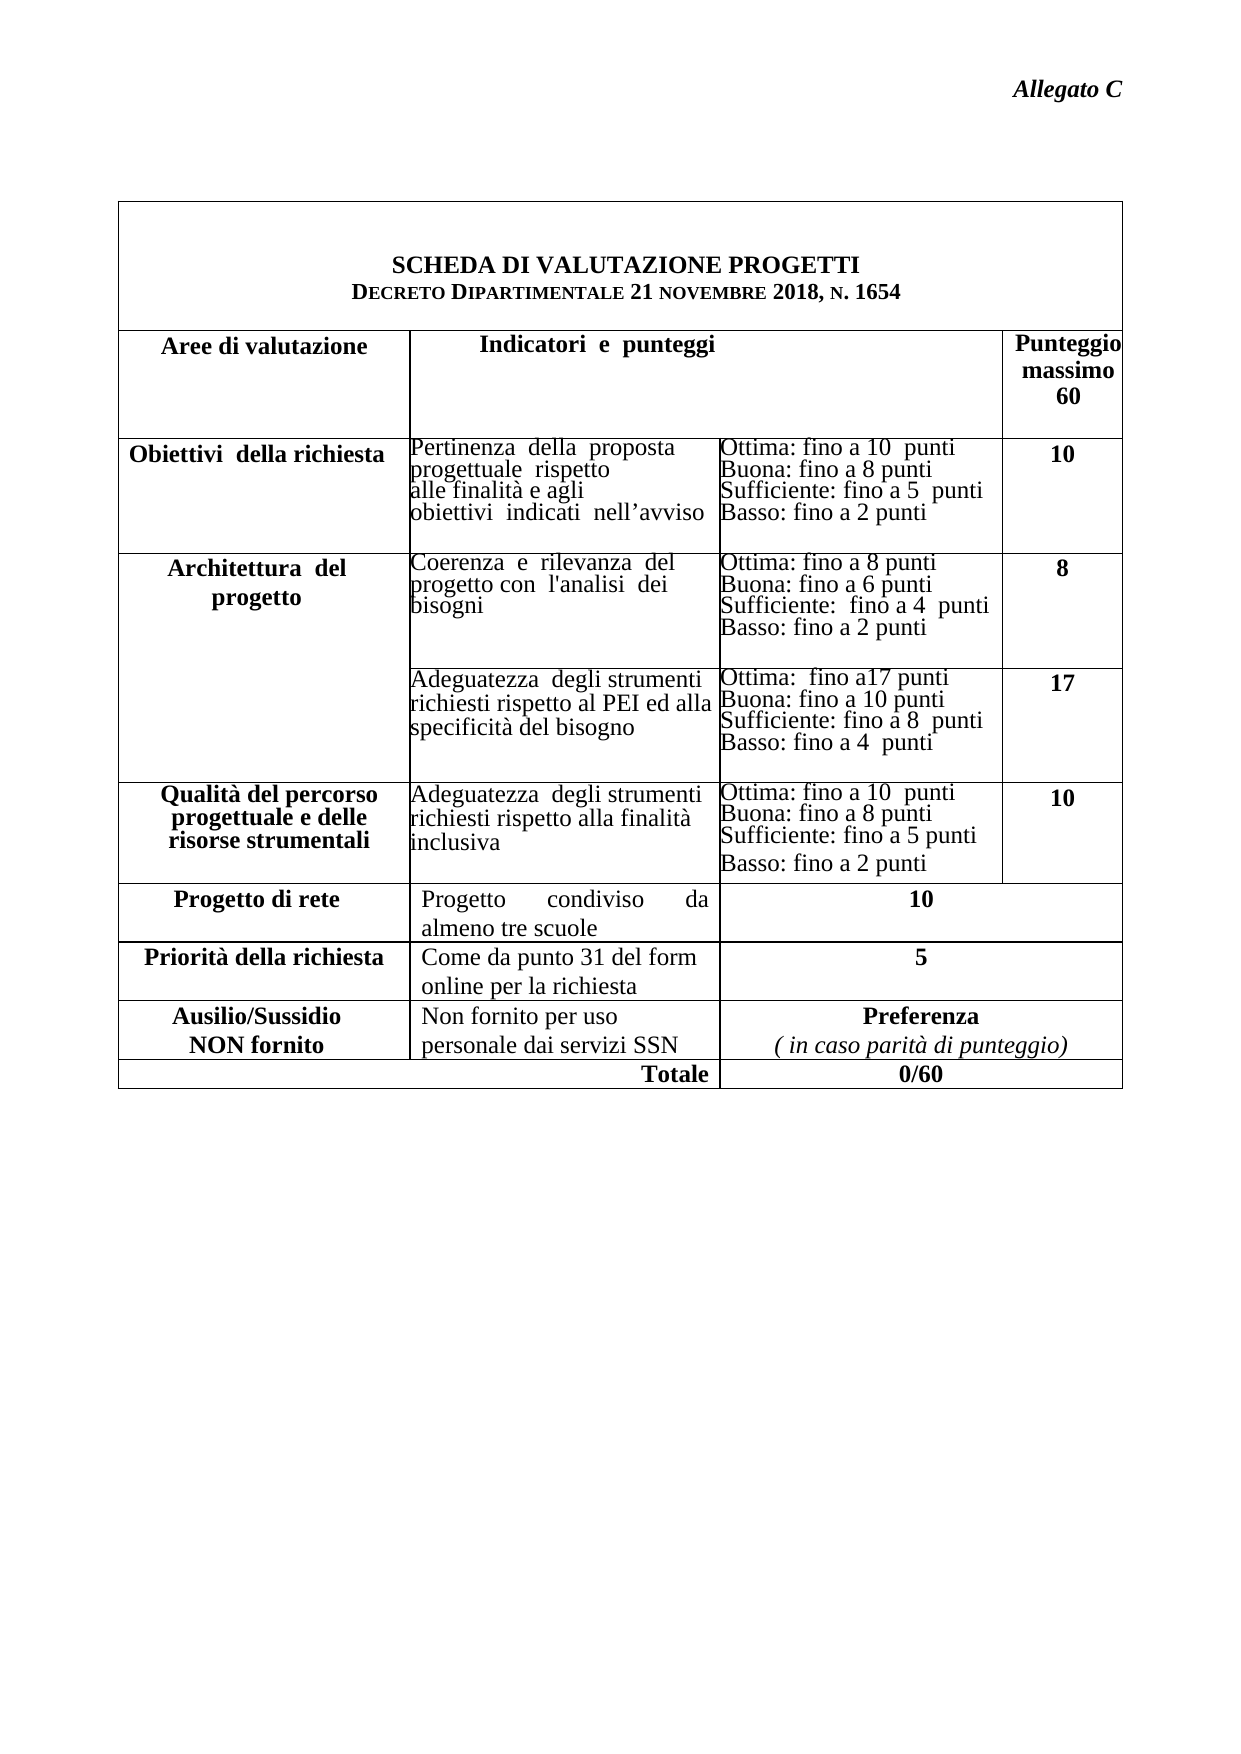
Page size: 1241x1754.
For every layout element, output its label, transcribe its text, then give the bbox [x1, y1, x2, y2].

table_cell Ottima: fino a 10 punti Buona: fino a 8 punti Sufficiente: fino a 5 punti Basso: fino a 2 punti [721, 439, 1002, 552]
table_cell Ottima: fino a 8 punti Buona: fino a 6 punti Sufficiente: fino a 4 punti Basso: fino a 2 punti [721, 554, 1002, 667]
table_cell Preferenza ( in caso parità di punteggio) [721, 1001, 1122, 1058]
table_cell 10 [1003, 783, 1122, 883]
table_cell 10 [721, 884, 1122, 941]
table_cell Coerenza e rilevanza del progetto con l'analisi dei bisogni [411, 554, 719, 667]
table_header SCHEDA DI VALUTAZIONE PROGETTI Decreto Dipartimentale 21 novembre 2018, n. 1654 [119, 202, 1122, 330]
table_cell Pertinenza della proposta progettuale rispetto alle finalità e agli obiettivi indicati nell’avviso [411, 439, 719, 552]
table_cell Ottima: fino a 10 punti Buona: fino a 8 punti Sufficiente: fino a 5 punti Basso: fino a 2 punti [721, 783, 1002, 883]
table_cell 8 [1003, 554, 1122, 667]
table_cell Punteggio massimo 60 [1003, 331, 1122, 438]
table_cell Ottima: fino a17 punti Buona: fino a 10 punti Sufficiente: fino a 8 punti Basso: fino a 4 punti [721, 669, 1002, 782]
table_cell Qualità del percorso progettuale e delle risorse strumentali [119, 783, 409, 883]
table_cell Architettura del progetto [119, 554, 409, 782]
table_cell Adeguatezza degli strumenti richiesti rispetto alla finalità inclusiva [411, 783, 719, 883]
table_cell Obiettivi della richiesta [119, 439, 409, 552]
table_cell Indicatori e punteggi [411, 331, 1002, 438]
table_cell Totale [119, 1060, 719, 1088]
table_cell Non fornito per uso personale dai servizi SSN [411, 1001, 719, 1058]
table_cell Come da punto 31 del form online per la richiesta [411, 943, 719, 1000]
table_cell Priorità della richiesta [119, 943, 409, 1000]
table_cell Progetto di rete [119, 884, 409, 941]
table_cell Ausilio/Sussidio NON fornito [119, 1001, 409, 1058]
table_cell Adeguatezza degli strumenti richiesti rispetto al PEI ed alla specificità del bisogno [411, 669, 719, 782]
table_cell Aree di valutazione [119, 331, 409, 438]
table_cell 0/60 [721, 1060, 1122, 1088]
table_cell 5 [721, 943, 1122, 1000]
table_cell 10 [1003, 439, 1122, 552]
table_cell Progetto condiviso da almeno tre scuole [411, 884, 719, 941]
table_cell 17 [1003, 669, 1122, 782]
